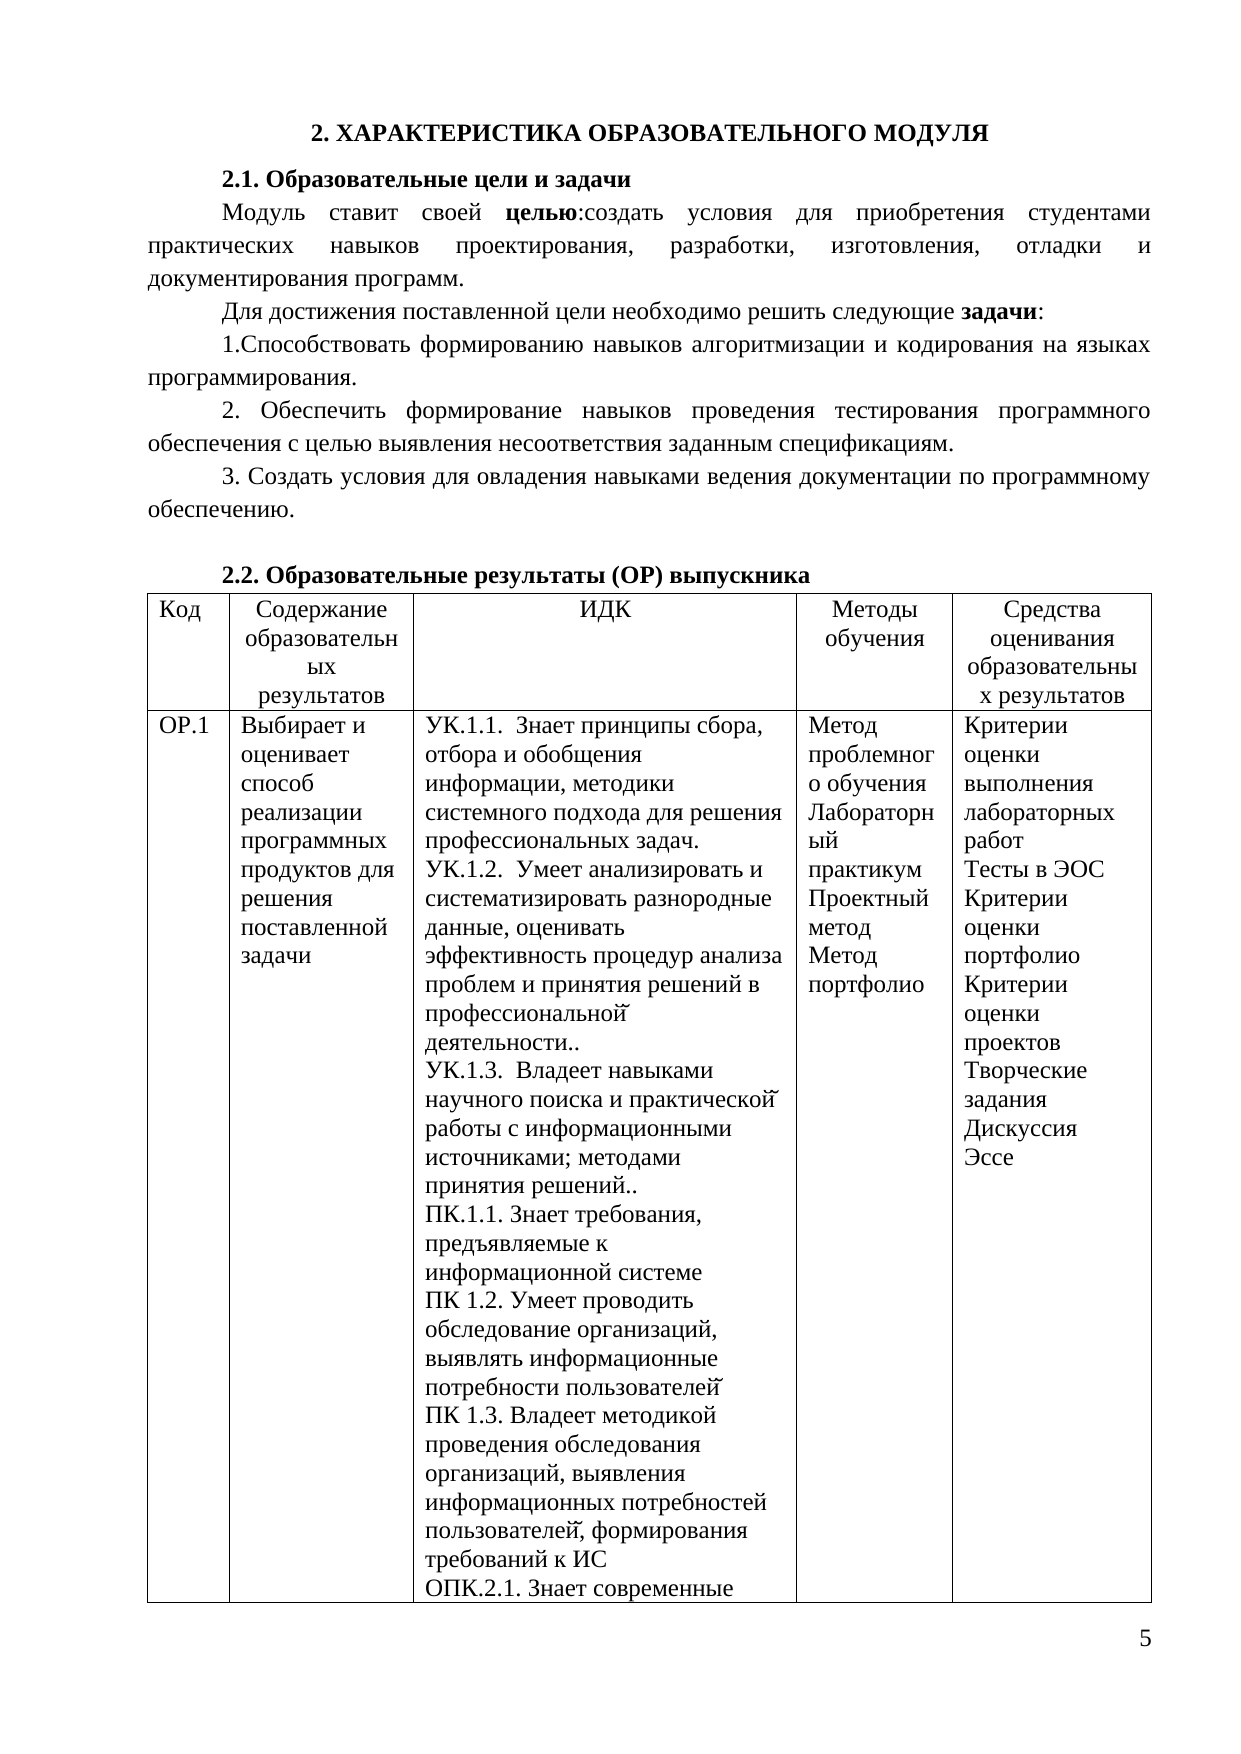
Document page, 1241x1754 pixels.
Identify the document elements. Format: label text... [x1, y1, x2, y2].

text 1.Способствовать формированию навыков алгоритмизации и кодирования на языках программирования. [148, 329, 1152, 391]
text 3. Создать условия для овладения навыками ведения документации по программному обеспечению. [148, 461, 1152, 523]
text 2.1. Образовательные цели и задачи [148, 164, 1152, 192]
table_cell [953, 711, 1151, 1602]
table_header Содержание образовательных результатов [230, 594, 413, 709]
text 2. ХАРАКТЕРИСТИКА ОБРАЗОВАТЕЛЬНОГО МОДУЛЯ [148, 118, 1152, 147]
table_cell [230, 711, 413, 1602]
table_header Методы обучения [797, 594, 952, 709]
text 2.2. Образовательные результаты (ОР) выпускника [148, 560, 1138, 589]
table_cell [797, 711, 952, 1602]
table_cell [414, 711, 796, 1602]
text 2. Обеспечить формирование навыков проведения тестирования программного обеспечения с целью выявления несоответствия заданным спецификациям. [148, 395, 1152, 457]
table_header Код [148, 594, 229, 709]
table_cell ОР.1 [148, 711, 229, 1602]
table_header Средства оценивания образовательных результатов [953, 594, 1151, 709]
table_header ИДК [414, 594, 796, 709]
text Для достижения поставленной цели необходимо решить следующие задачи: [148, 296, 1152, 324]
text Модуль ставит своей целью:создать условия для приобретения студентами практических навыков проектирования, разработки, изготовления, отладки и документирования программ. [148, 197, 1152, 291]
